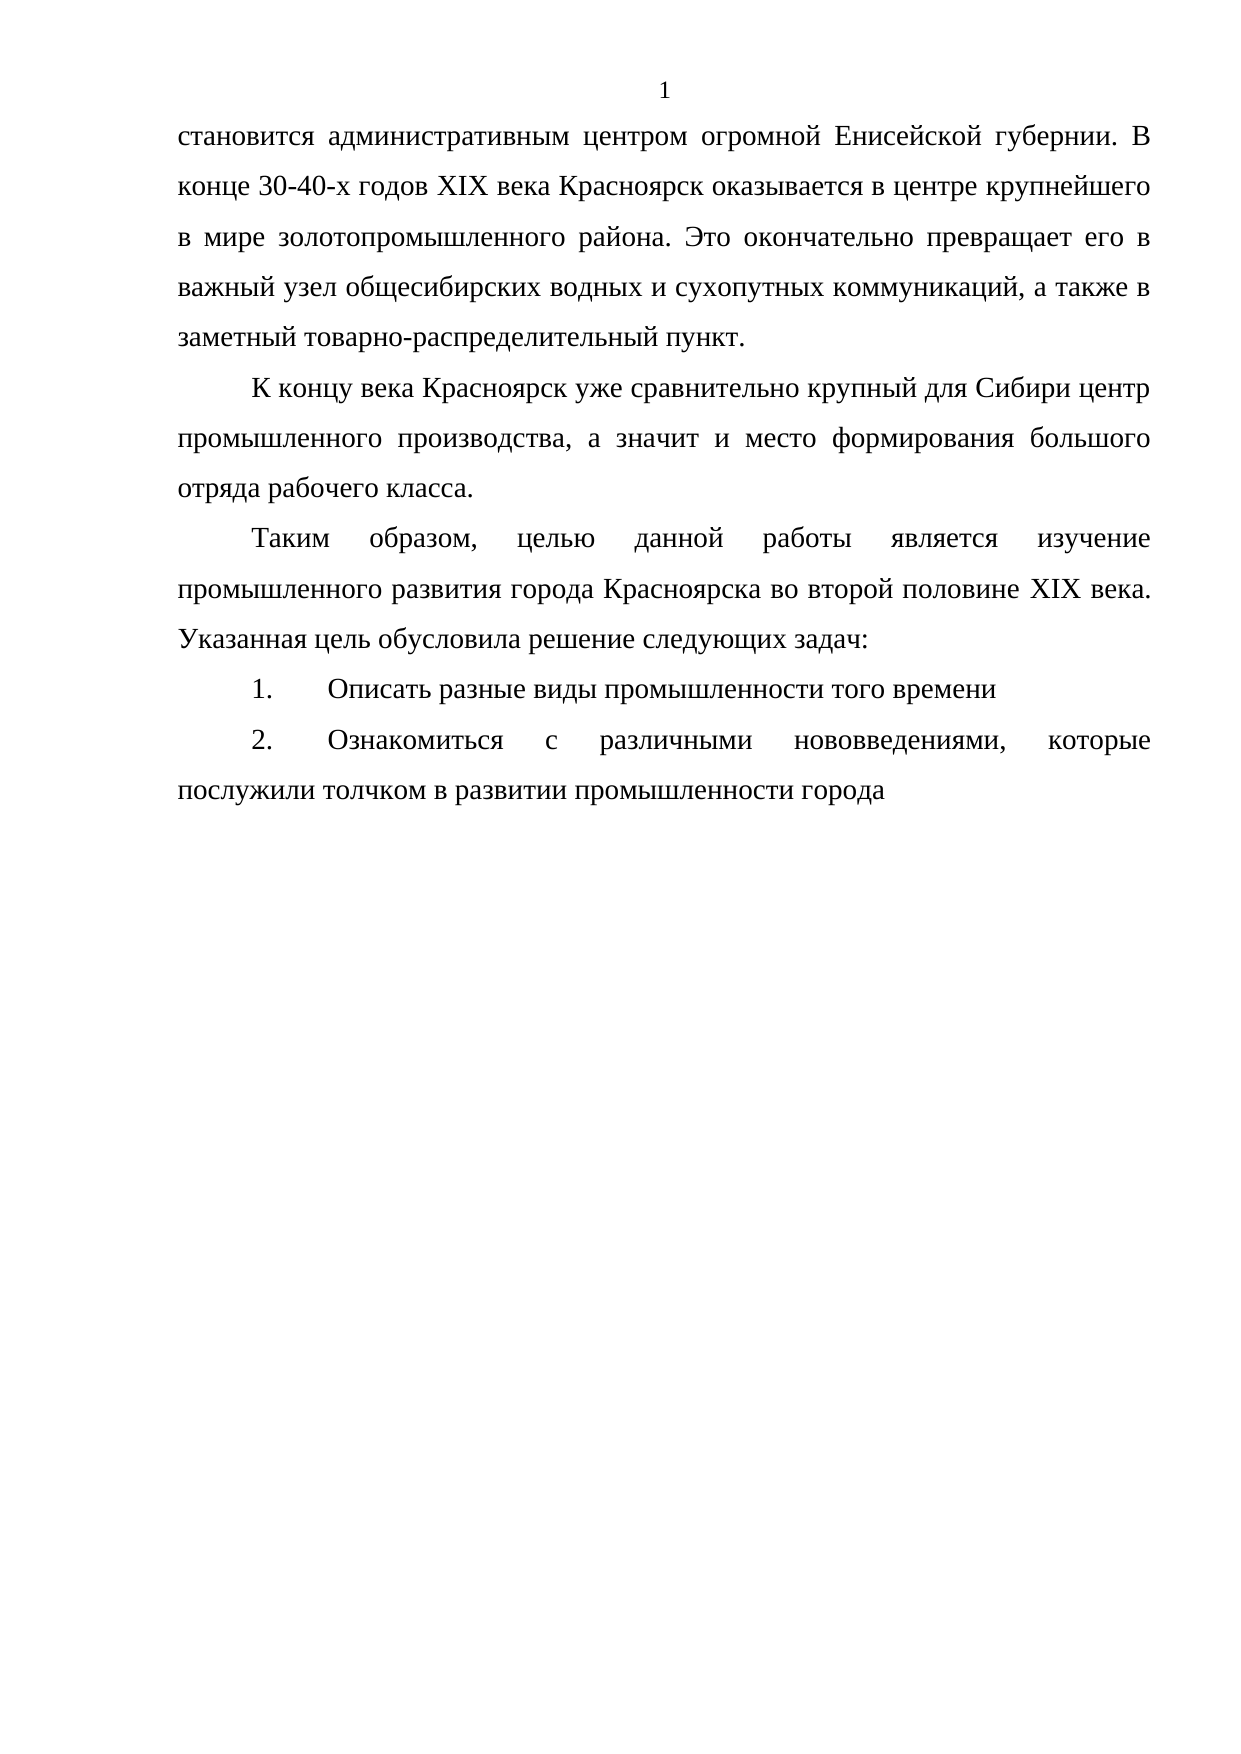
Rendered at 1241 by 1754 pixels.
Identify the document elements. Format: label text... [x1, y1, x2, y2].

text Таким образом, целью данной работы является изучение промышленного развития города Красноярска во второй половине XIX века. Указанная цель обусловила решение следующих задач: [177, 521, 1152, 655]
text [177, 118, 1152, 353]
list Описать разные виды промышленности того времени [177, 672, 1152, 705]
list Ознакомиться с различными нововведениями, которые послужили толчком в развитии промышленности города [177, 722, 1152, 806]
text К концу века Красноярск уже сравнительно крупный для Сибири центр промышленного производства, а значит и место формирования большого отряда рабочего класса. [177, 370, 1152, 504]
